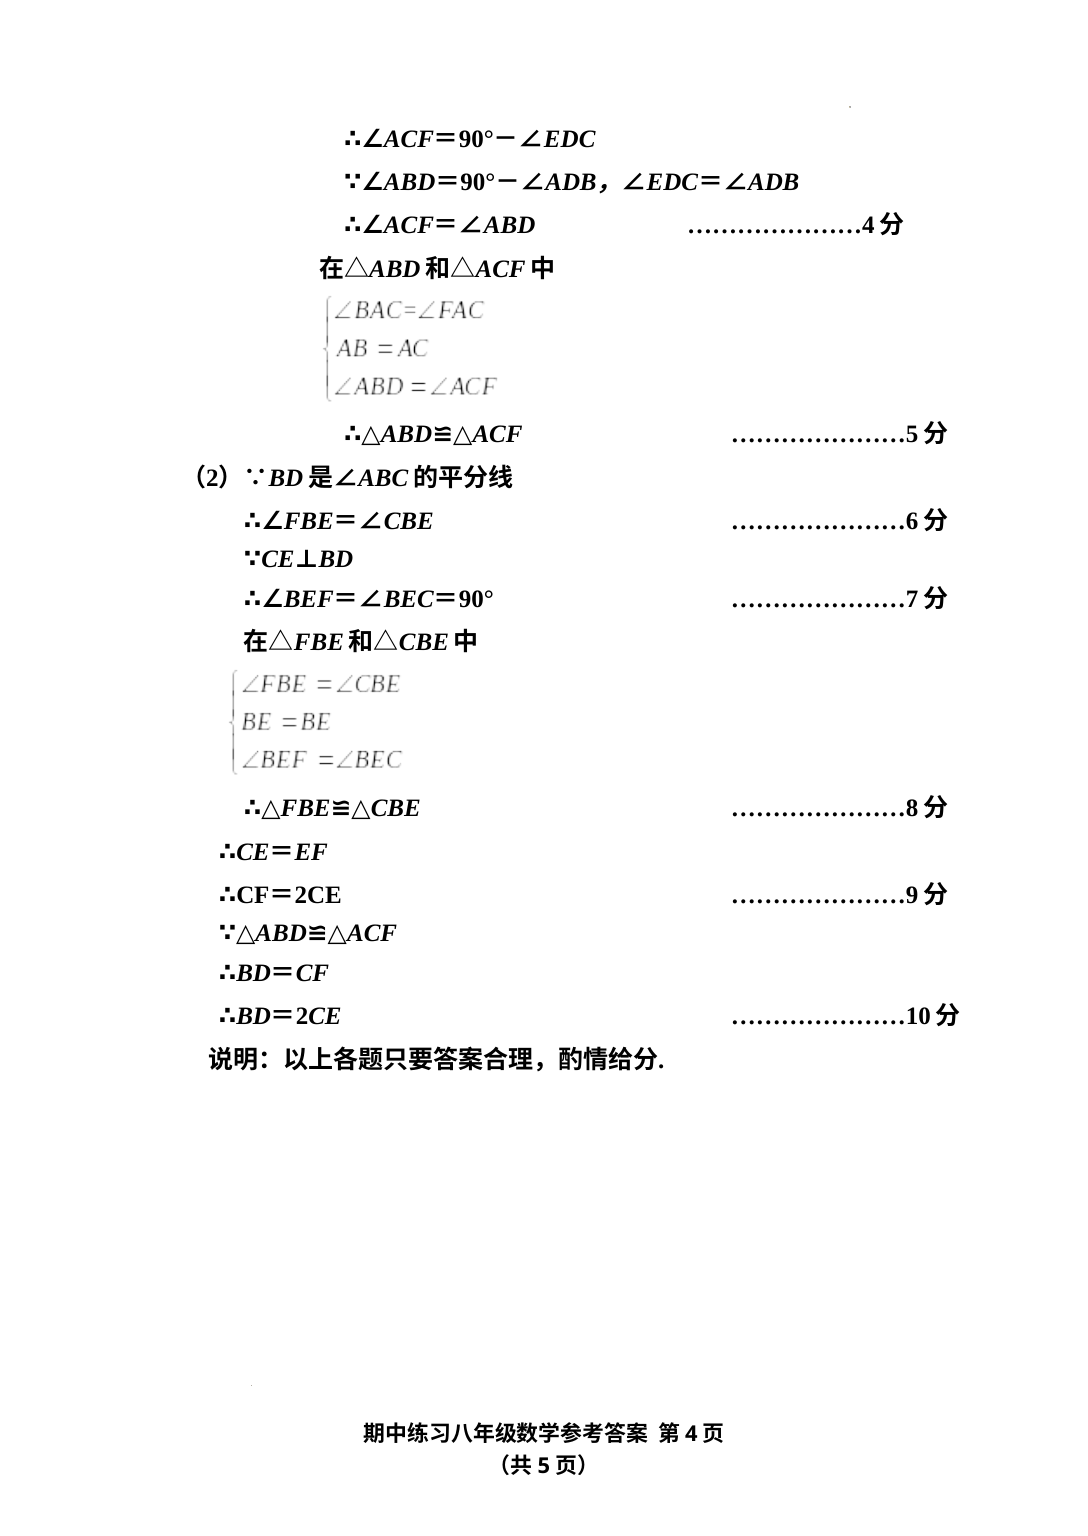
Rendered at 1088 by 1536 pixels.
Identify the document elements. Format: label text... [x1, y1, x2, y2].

text ∴CE＝EF [118, 831, 969, 867]
text ∴∠ACF＝∠ABD …………………4分 [118, 205, 969, 241]
text 说明：以上各题只要答案合理，酌情给分. [165, 1039, 969, 1076]
text ∴△ABD≌△ACF …………………5分 [118, 413, 969, 450]
text 在△FBE和△CBE中 [118, 622, 969, 658]
text ∵CE⊥BD [118, 544, 969, 573]
text ∴∠ACF＝90°－∠EDC [118, 118, 969, 154]
text 在△ABD和△ACF中 [118, 248, 969, 285]
text ∴CF＝2CE …………………9分 [118, 874, 969, 911]
text ∵△ABD≌△ACF [118, 918, 969, 947]
text ∴∠FBE＝∠CBE …………………6分 [118, 500, 969, 537]
text ∵∠ABD＝90°－∠ADB，∠EDC＝∠ADB [118, 162, 969, 198]
text ∴BD＝2CE …………………10分 [118, 996, 969, 1032]
text ∴BD＝CF [118, 952, 969, 989]
text （2）∵BD是∠ABC的平分线 [118, 457, 969, 493]
text ∴△FBE≌△CBE …………………8分 [118, 788, 969, 824]
text ∴∠BEF＝∠BEC＝90° …………………7分 [118, 578, 969, 614]
